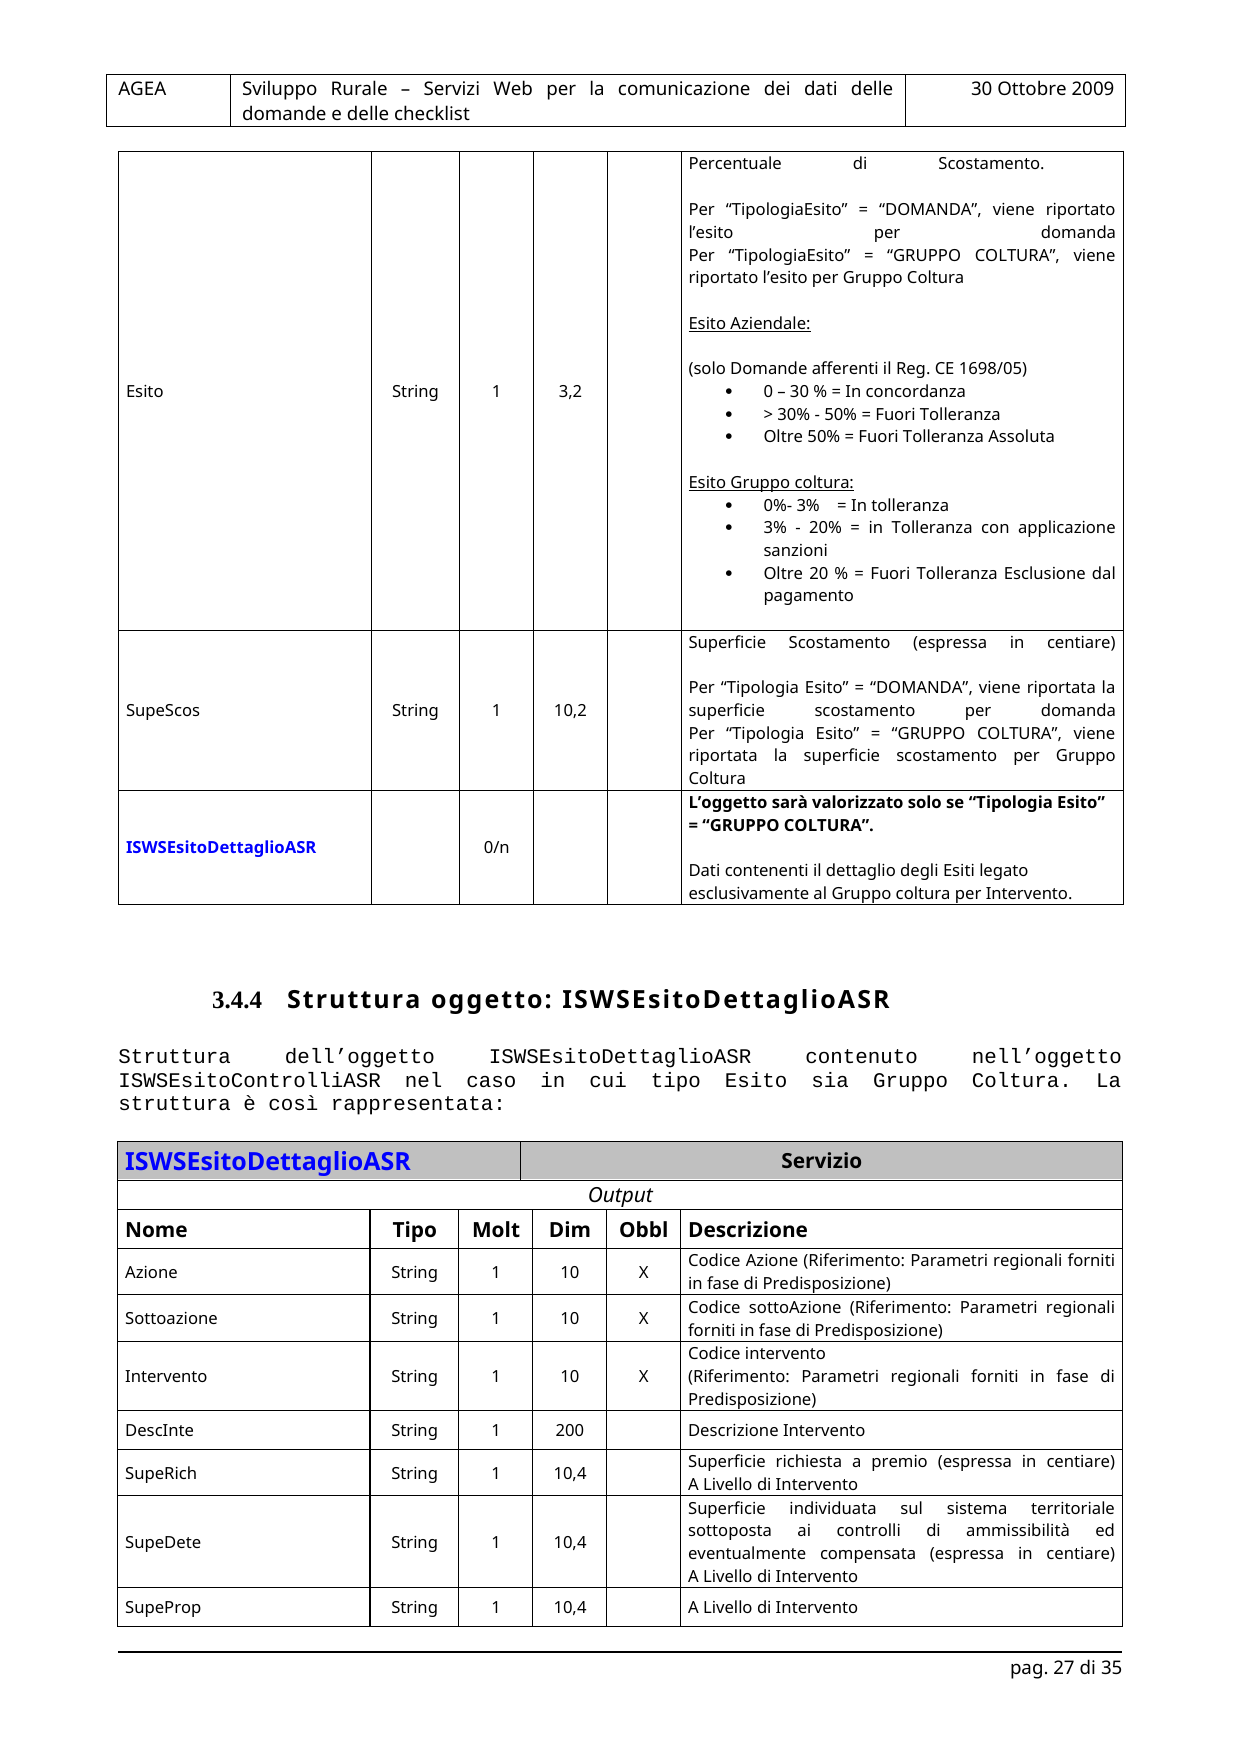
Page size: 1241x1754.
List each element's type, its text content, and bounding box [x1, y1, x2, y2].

table_cell [608, 152, 681, 629]
table_cell SupeProp [118, 1588, 369, 1626]
table_cell String [372, 631, 459, 789]
table_cell SupeDete [118, 1496, 369, 1587]
table_cell Esito [119, 152, 371, 629]
table_cell 1 [459, 1295, 532, 1341]
table_cell String [371, 1342, 458, 1410]
table_cell Intervento [118, 1342, 369, 1410]
table_cell String [371, 1450, 458, 1495]
table_cell 10,2 [534, 631, 607, 789]
table_cell Molt [459, 1210, 532, 1248]
table_cell 10 [533, 1295, 606, 1341]
table_cell 1 [460, 152, 533, 629]
table_cell ISWSEsitoDettaglioASR [119, 791, 371, 904]
table_cell Azione [118, 1249, 369, 1294]
table_cell [534, 791, 607, 904]
table_cell [607, 1450, 680, 1495]
table_cell DescInte [118, 1411, 369, 1449]
table_cell 10 [533, 1342, 606, 1410]
subtitle Struttura oggetto: ISWSEsitoDettaglioASR [212, 982, 1122, 1016]
text Struttura dell’oggetto ISWSEsitoDettaglioASR contenuto nell’oggetto ISWSEsitoControlliASR nel caso in cui tipo Esito sia Gruppo Coltura. La struttura è così rappresentata: [118, 1046, 1122, 1117]
table_cell Nome [118, 1210, 369, 1248]
table_cell [607, 1588, 680, 1626]
table_cell SupeScos [119, 631, 371, 789]
table_cell 1 [459, 1342, 532, 1410]
table_cell Tipo [371, 1210, 458, 1248]
table_cell 10,4 [533, 1588, 606, 1626]
table_cell String [371, 1295, 458, 1341]
table_cell Obbl [607, 1210, 680, 1248]
table_header ISWSEsitoDettaglioASR [118, 1142, 520, 1179]
table_cell Superficie Scostamento (espressa in centiare) Per “Tipologia Esito” = “DOMANDA”, viene riportata la superficie scostamento per domanda Per “Tipologia Esito” = “GRUPPO COLTURA”, viene riportata la superficie scostamento per Gruppo Coltura [682, 631, 1123, 789]
table_cell A Livello di Intervento [681, 1588, 1122, 1626]
table_cell [608, 631, 681, 789]
table_cell [607, 1496, 680, 1587]
table_cell String [372, 152, 459, 629]
table_cell [608, 791, 681, 904]
table_cell Descrizione Intervento [681, 1411, 1122, 1449]
table_cell Superficie richiesta a premio (espressa in centiare) A Livello di Intervento [681, 1450, 1122, 1495]
table_cell Codice intervento (Riferimento: Parametri regionali forniti in fase di Predisposizione) [681, 1342, 1122, 1410]
table_cell 3,2 [534, 152, 607, 629]
table_cell 1 [459, 1588, 532, 1626]
table_cell Codice sottoAzione (Riferimento: Parametri regionali forniti in fase di Predisposizione) [681, 1295, 1122, 1341]
table_cell X [607, 1295, 680, 1341]
table_cell Output [118, 1181, 1122, 1209]
table_cell Superficie individuata sul sistema territoriale sottoposta ai controlli di ammissibilità ed eventualmente compensata (espressa in centiare) A Livello di Intervento [681, 1496, 1122, 1587]
table_cell Descrizione [681, 1210, 1122, 1248]
table_cell 10,4 [533, 1496, 606, 1587]
table_cell L’oggetto sarà valorizzato solo se “Tipologia Esito” = “GRUPPO COLTURA”. Dati contenenti il dettaglio degli Esiti legato esclusivamente al Gruppo coltura per Intervento. [682, 791, 1123, 904]
table_cell 200 [533, 1411, 606, 1449]
table_cell 10 [533, 1249, 606, 1294]
table_cell 1 [459, 1411, 532, 1449]
table_cell String [371, 1249, 458, 1294]
table_cell String [371, 1411, 458, 1449]
table_cell [372, 791, 459, 904]
table_cell 1 [459, 1496, 532, 1587]
table_cell 1 [460, 631, 533, 789]
table_cell String [371, 1496, 458, 1587]
table_cell X [607, 1342, 680, 1410]
table_cell X [607, 1249, 680, 1294]
table_cell 1 [459, 1450, 532, 1495]
table_cell 10,4 [533, 1450, 606, 1495]
table_cell SupeRich [118, 1450, 369, 1495]
table_cell 0/n [460, 791, 533, 904]
table_cell Codice Azione (Riferimento: Parametri regionali forniti in fase di Predisposizione) [681, 1249, 1122, 1294]
table_cell Dim [533, 1210, 606, 1248]
table_cell Percentuale di Scostamento. Per “TipologiaEsito” = “DOMANDA”, viene riportato l’esito per domanda Per “TipologiaEsito” = “GRUPPO COLTURA”, viene riportato l’esito per Gruppo Coltura Esito Aziendale: (solo Domande afferenti il Reg. CE 1698/05) 0 – 30 % = In concordanza > 30% - 50% = Fuori Tolleranza Oltre 50% = Fuori Tolleranza Assoluta Esito Gruppo coltura: 0%- 3% = In tolleranza 3% - 20% = in Tolleranza con applicazione sanzioni Oltre 20 % = Fuori Tolleranza Esclusione dal pagamento [682, 152, 1123, 629]
table_cell 1 [459, 1249, 532, 1294]
table_header Servizio [521, 1142, 1122, 1179]
table_cell Sottoazione [118, 1295, 369, 1341]
table_cell String [371, 1588, 458, 1626]
table_cell [607, 1411, 680, 1449]
